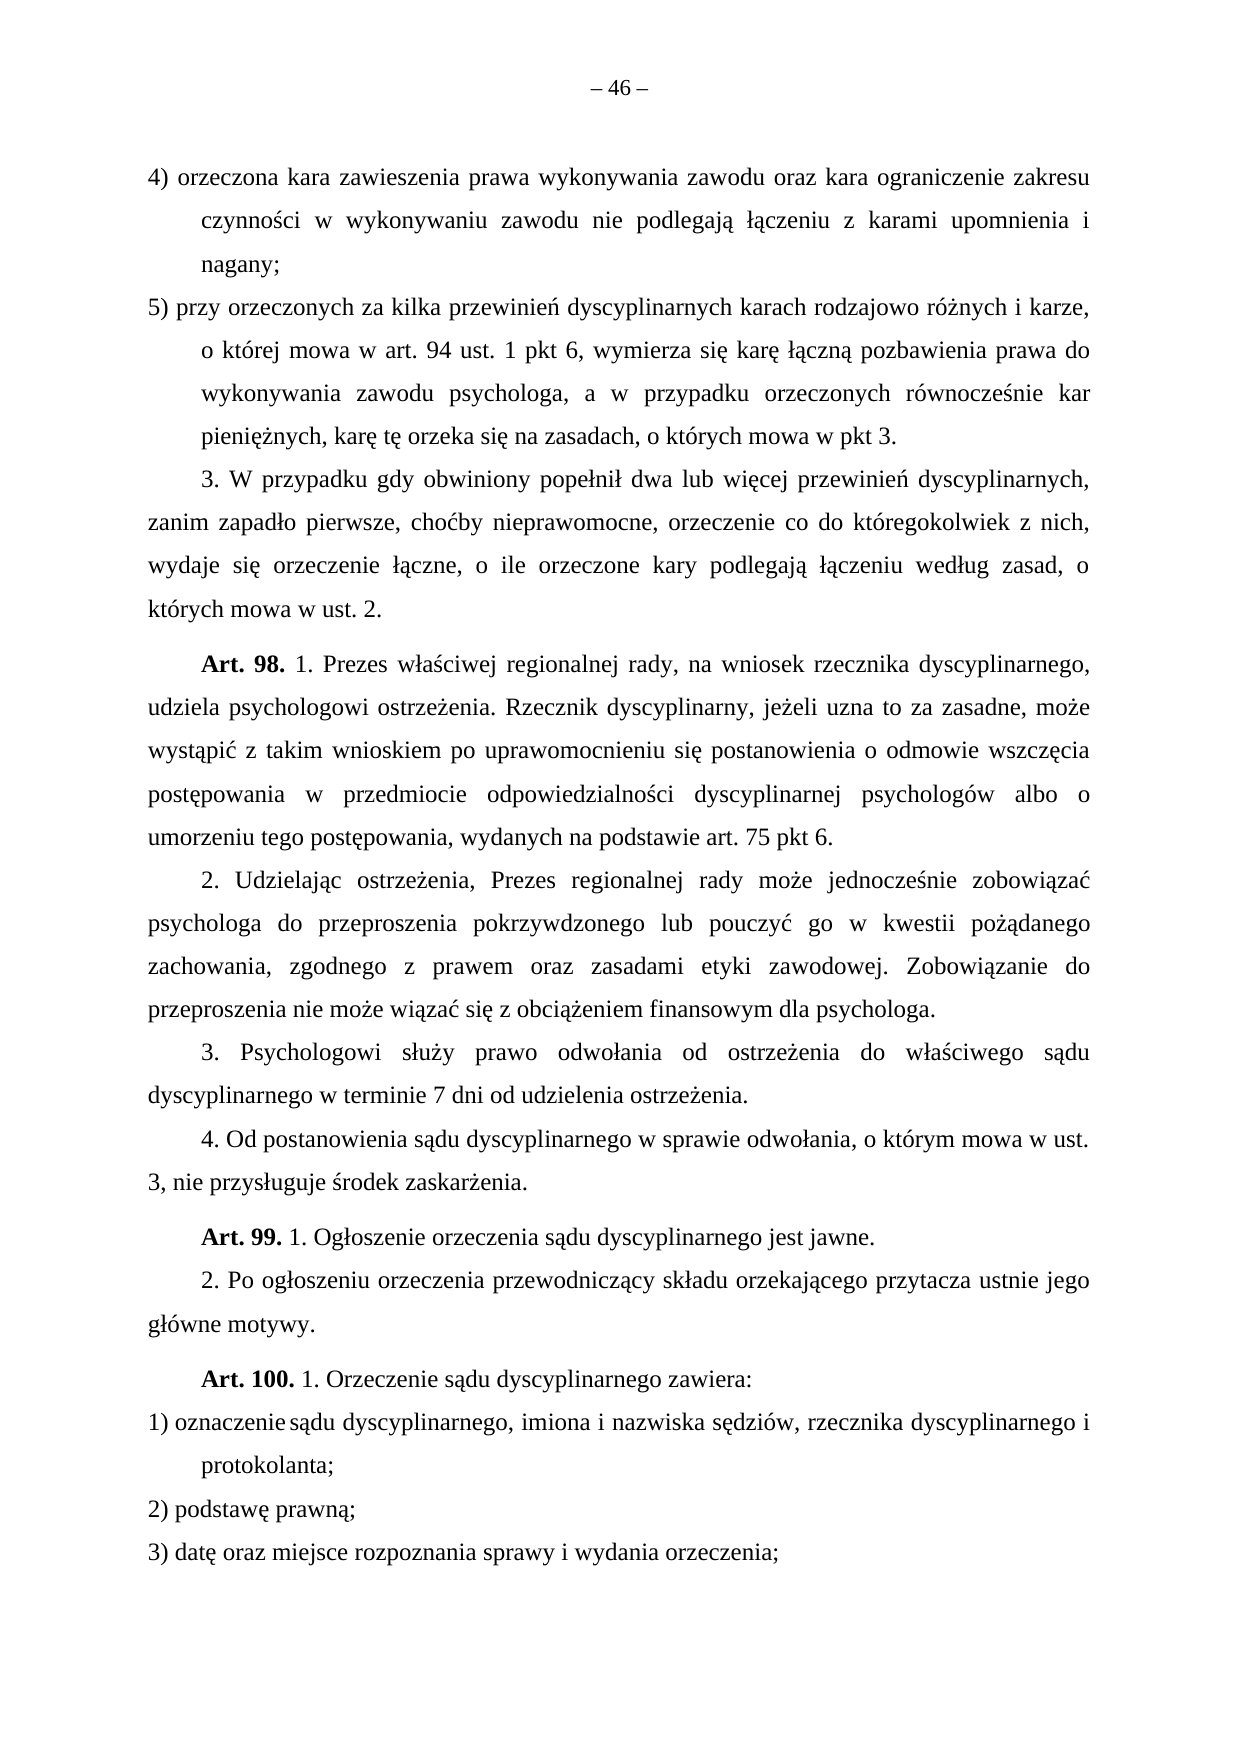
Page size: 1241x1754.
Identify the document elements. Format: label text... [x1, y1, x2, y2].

text 3) datę oraz miejsce rozpoznania sprawy i wydania orzeczenia; [148, 1537, 1091, 1566]
text 3. Psychologowi służy prawo odwołania od ostrzeżenia do właściwego sądu dyscyplinarnego w terminie 7 dni od udzielenia ostrzeżenia. [148, 1037, 1091, 1109]
text 2. Udzielając ostrzeżenia, Prezes regionalnej rady może jednocześnie zobowiązać psychologa do przeproszenia pokrzywdzonego lub pouczyć go w kwestii pożądanego zachowania, zgodnego z prawem oraz zasadami etyki zawodowej. Zobowiązanie do przeproszenia nie może wiązać się z obciążeniem finansowym dla psychologa. [148, 865, 1091, 1023]
text 4. Od postanowienia sądu dyscyplinarnego w sprawie odwołania, o którym mowa w ust. 3, nie przysługuje środek zaskarżenia. [148, 1124, 1091, 1196]
text Art. 99. 1. Ogłoszenie orzeczenia sądu dyscyplinarnego jest jawne. [148, 1222, 1091, 1251]
text 4) orzeczona kara zawieszenia prawa wykonywania zawodu oraz kara ograniczenie zakresu czynności w wykonywaniu zawodu nie podlegają łączeniu z karami upomnienia i nagany; [148, 162, 1091, 277]
text Art. 98. 1. Prezes właściwej regionalnej rady, na wniosek rzecznika dyscyplinarnego, udziela psychologowi ostrzeżenia. Rzecznik dyscyplinarny, jeżeli uzna to za zasadne, może wystąpić z takim wnioskiem po uprawomocnieniu się postanowienia o odmowie wszczęcia postępowania w przedmiocie odpowiedzialności dyscyplinarnej psychologów albo o umorzeniu tego postępowania, wydanych na podstawie art. 75 pkt 6. [148, 649, 1091, 851]
text 3. W przypadku gdy obwiniony popełnił dwa lub więcej przewinień dyscyplinarnych, zanim zapadło pierwsze, choćby nieprawomocne, orzeczenie co do któregokolwiek z nich, wydaje się orzeczenie łączne, o ile orzeczone kary podlegają łączeniu według zasad, o których mowa w ust. 2. [148, 464, 1091, 622]
text 5) przy orzeczonych za kilka przewinień dyscyplinarnych karach rodzajowo różnych i karze, o której mowa w art. 94 ust. 1 pkt 6, wymierza się karę łączną pozbawienia prawa do wykonywania zawodu psychologa, a w przypadku orzeczonych równocześnie kar pieniężnych, karę tę orzeka się na zasadach, o których mowa w pkt 3. [148, 292, 1091, 450]
text 2. Po ogłoszeniu orzeczenia przewodniczący składu orzekającego przytacza ustnie jego główne motywy. [148, 1266, 1091, 1337]
text Art. 100. 1. Orzeczenie sądu dyscyplinarnego zawiera: [148, 1364, 1091, 1393]
text 1) oznaczenie sądu dyscyplinarnego, imiona i nazwiska sędziów, rzecznika dyscyplinarnego i protokolanta; [148, 1407, 1091, 1479]
text 2) podstawę prawną; [148, 1494, 1091, 1522]
